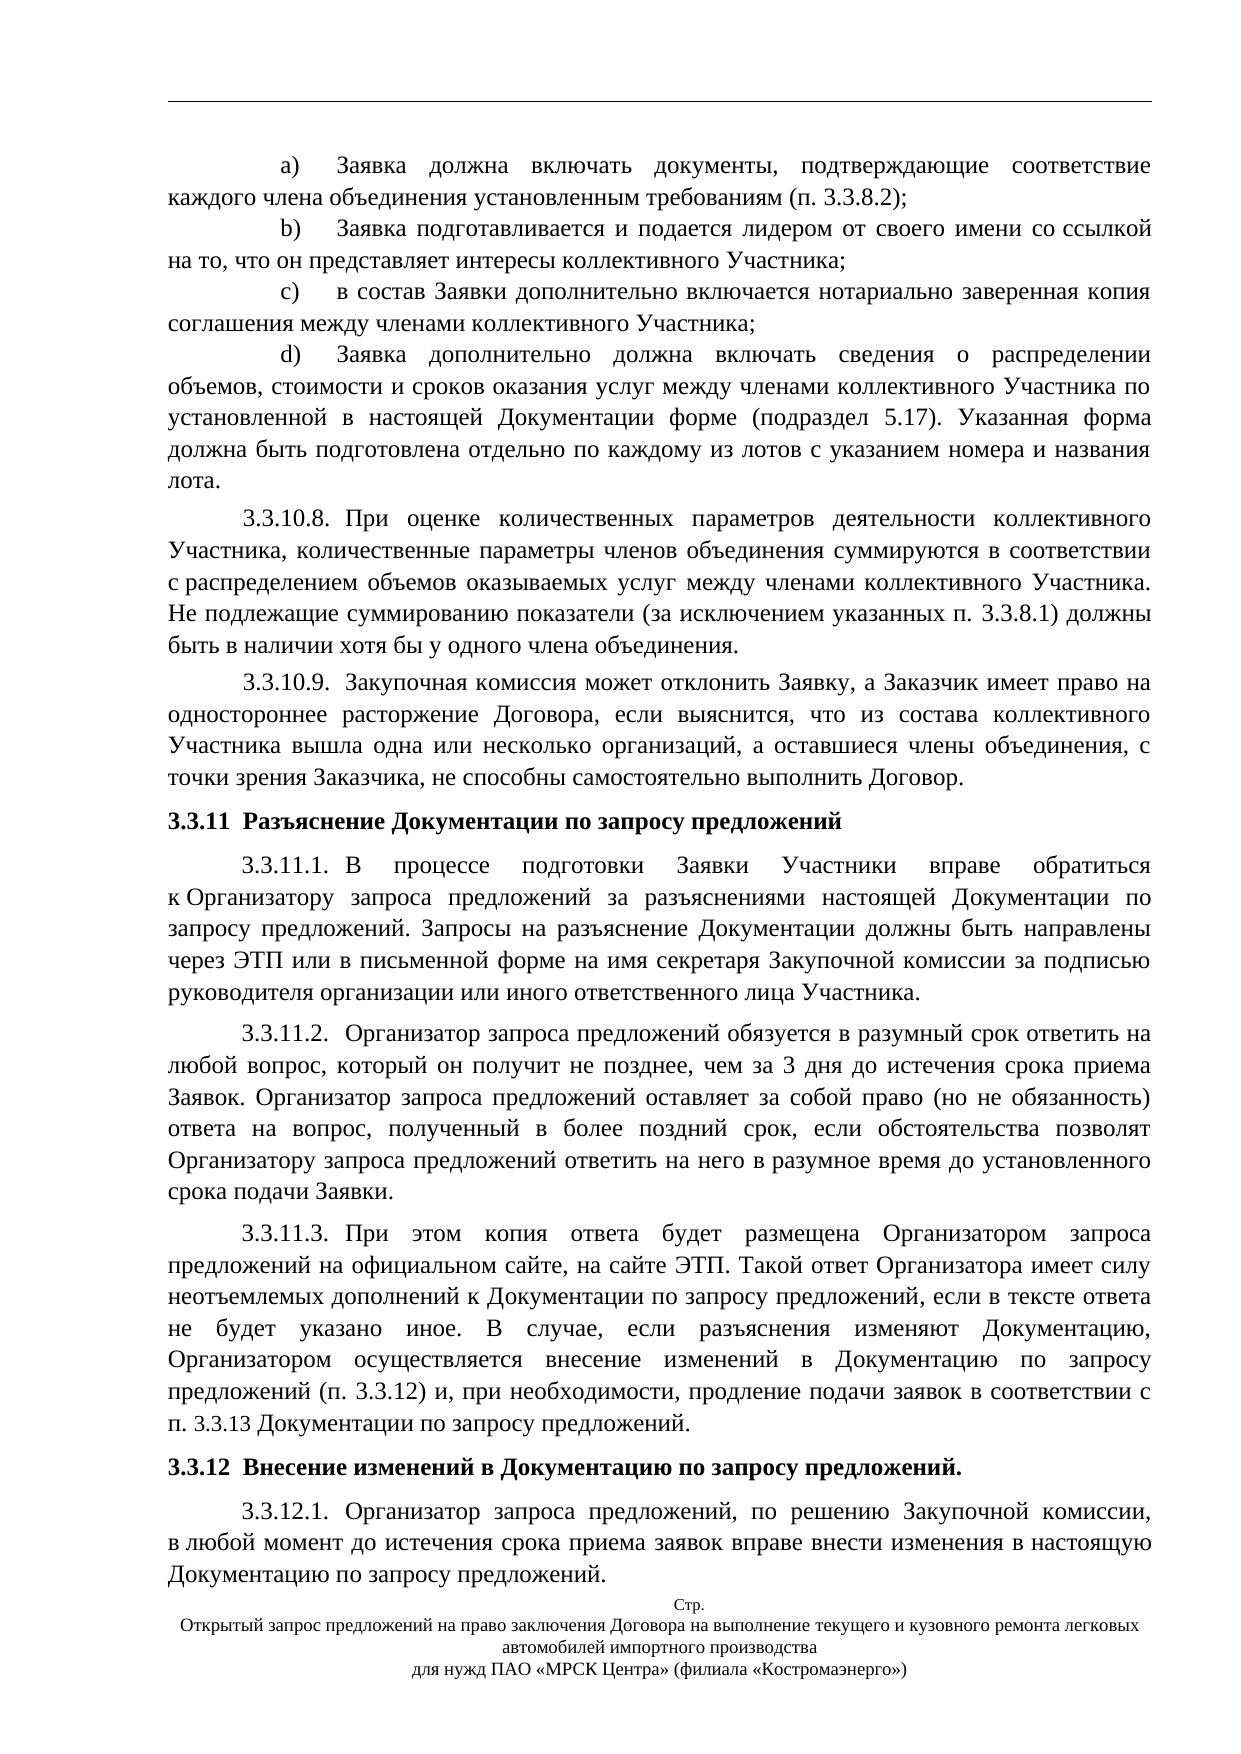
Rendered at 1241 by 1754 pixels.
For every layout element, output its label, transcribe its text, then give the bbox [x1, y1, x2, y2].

list При оценке количественных параметров деятельности коллективного Участника, количественные параметры членов объединения суммируются в соответствии с распределением объемов оказываемых услуг между членами коллективного Участника. Не подлежащие суммированию показатели (за исключением указанных п. 3.3.8.1) должны быть в наличии хотя бы у одного члена объединения. [168, 503, 1152, 658]
subtitle Внесение изменений в Документацию по запросу предложений. [168, 1452, 1152, 1481]
subtitle Разъяснение Документации по запросу предложений [168, 806, 1152, 835]
list При этом копия ответа будет размещена Организатором запроса предложений на официальном сайте, на сайте ЭТП. Такой ответ Организатора имеет силу неотъемлемых дополнений к Документации по запросу предложений, если в тексте ответа не будет указано иное. В случае, если разъяснения изменяют Документацию, Организатором осуществляется внесение изменений в Документацию по запросу предложений (п. 3.3.12) и, при необходимости, продление подачи заявок в соответствии с п. 3.3.13 Документации по запросу предложений. [168, 1218, 1152, 1436]
list Организатор запроса предложений, по решению Закупочной комиссии, в любой момент до истечения срока приема заявок вправе внести изменения в настоящую Документацию по запросу предложений. [168, 1496, 1152, 1588]
list в состав Заявки дополнительно включается нотариально заверенная копия соглашения между членами коллективного Участника; [168, 276, 1152, 337]
list Заявка дополнительно должна включать сведения о распределении объемов, стоимости и сроков оказания услуг между членами коллективного Участника по установленной в настоящей Документации форме (подраздел 5.17). Указанная форма должна быть подготовлена отдельно по каждому из лотов с указанием номера и названия лота. [168, 339, 1152, 494]
list В процессе подготовки Заявки Участники вправе обратиться к Организатору запроса предложений за разъяснениями настоящей Документации по запросу предложений. Запросы на разъяснение Документации должны быть направлены через ЭТП или в письменной форме на имя секретаря Закупочной комиссии за подписью руководителя организации или иного ответственного лица Участника. [168, 850, 1152, 1005]
list Заявка должна включать документы, подтверждающие соответствие каждого члена объединения установленным требованиям (п. 3.3.8.2); [168, 150, 1152, 210]
list Организатор запроса предложений обязуется в разумный срок ответить на любой вопрос, который он получит не позднее, чем за 3 дня до истечения срока приема Заявок. Организатор запроса предложений оставляет за собой право (но не обязанность) ответа на вопрос, полученный в более поздний срок, если обстоятельства позволят Организатору запроса предложений ответить на него в разумное время до установленного срока подачи Заявки. [168, 1018, 1152, 1205]
list Закупочная комиссия может отклонить Заявку, а Заказчик имеет право на одностороннее расторжение Договора, если выяснится, что из состава коллективного Участника вышла одна или несколько организаций, а оставшиеся члены объединения, с точки зрения Заказчика, не способны самостоятельно выполнить Договор. [168, 667, 1152, 791]
list Заявка подготавливается и подается лидером от своего имени со ссылкой на то, что он представляет интересы коллективного Участника; [168, 213, 1152, 273]
